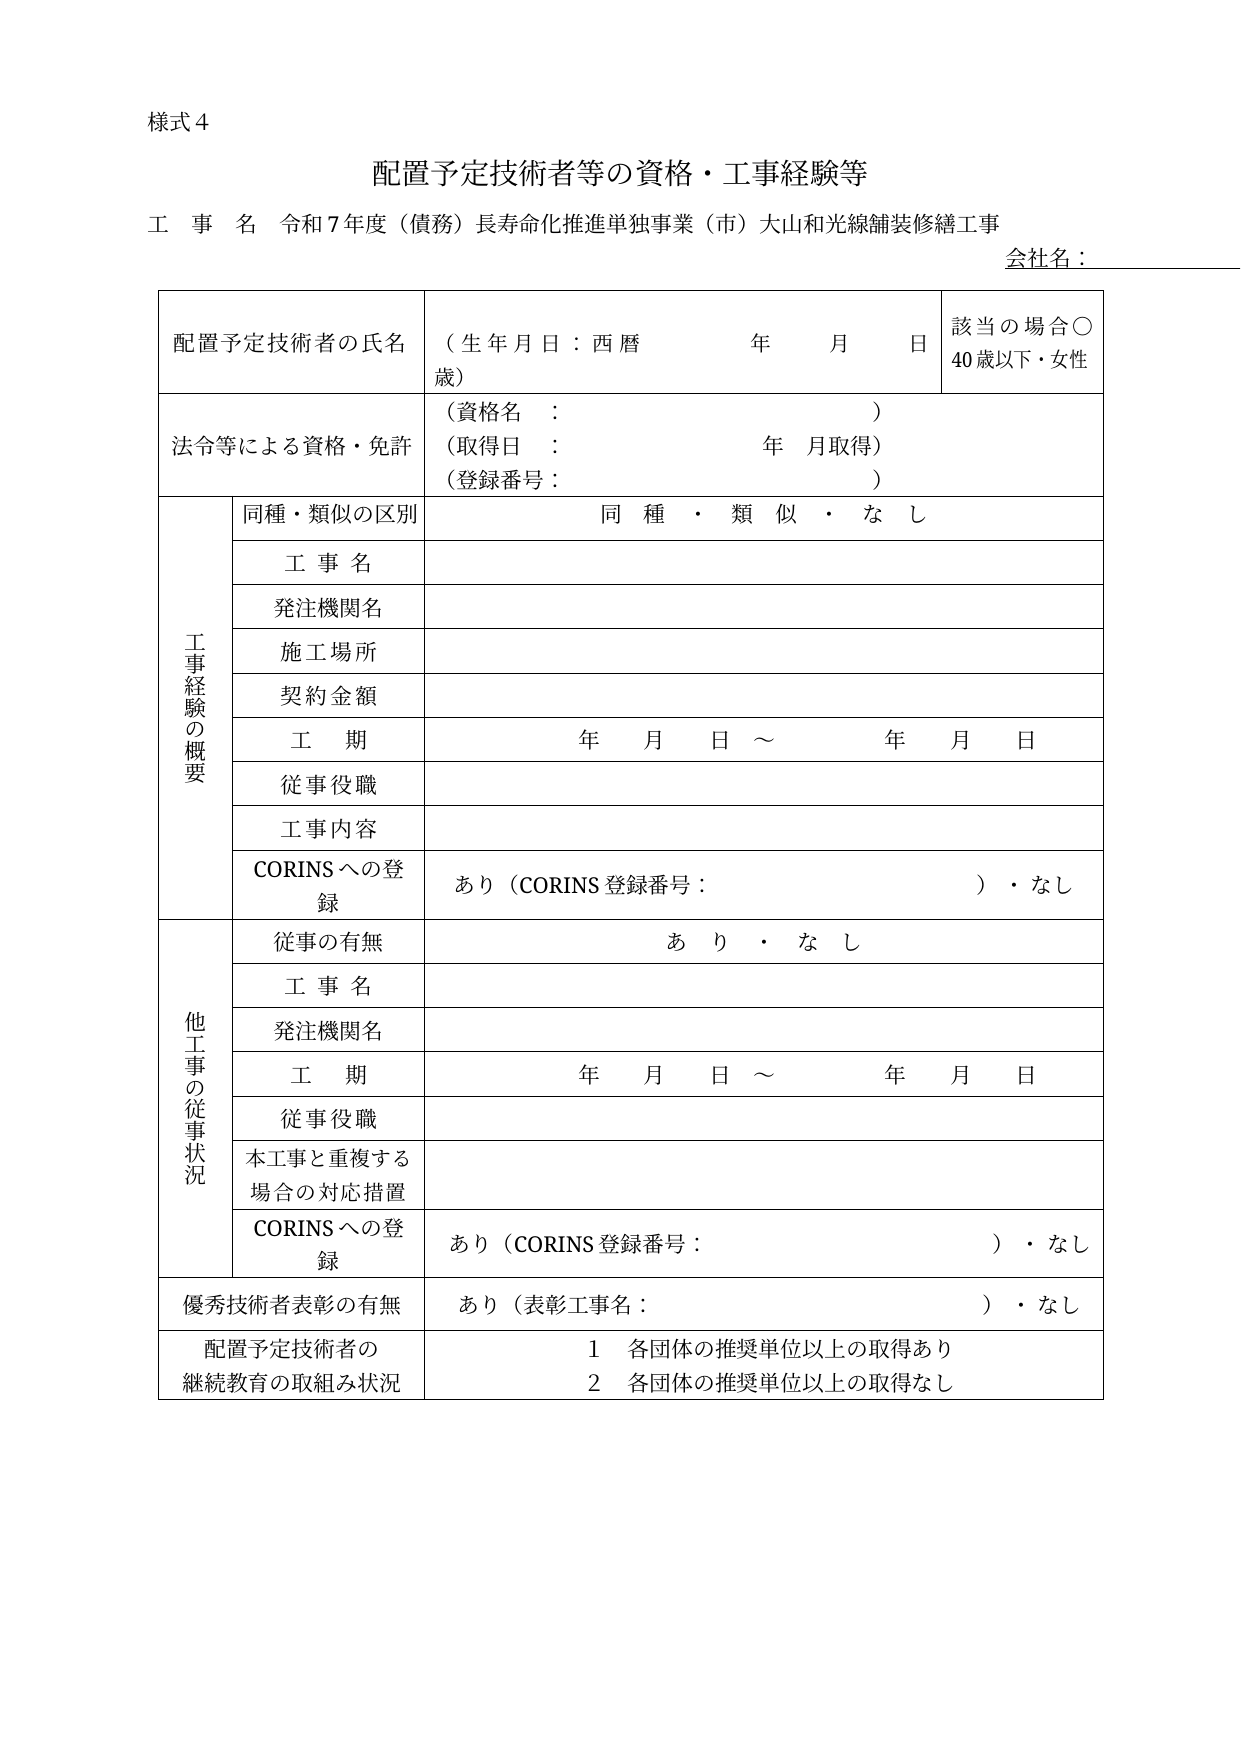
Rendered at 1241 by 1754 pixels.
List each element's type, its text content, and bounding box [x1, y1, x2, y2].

table_cell 同種・類似の区別 [233, 497, 424, 540]
table_cell [425, 806, 1103, 850]
table_cell 他工事の従事状況 [159, 920, 232, 1277]
text 会社名： [148, 239, 1092, 273]
table_cell CORINSへの登録 [233, 1210, 424, 1277]
table_cell 従事の有無 [233, 920, 424, 963]
table_cell 工事経験の概要 [159, 497, 232, 918]
table_cell [425, 674, 1103, 717]
table_header 配置予定技術者の氏名 [159, 291, 424, 393]
table_cell [425, 1097, 1103, 1140]
table_cell 従事役職 [233, 1097, 424, 1140]
table_cell 施工場所 [233, 629, 424, 673]
table_cell 年 月 日 ～ 年 月 日 [425, 718, 1103, 761]
table_cell 発注機関名 [233, 585, 424, 628]
text 工 事 名 令和7年度（債務）長寿命化推進単独事業（市）大山和光線舗装修繕工事 [148, 206, 1092, 239]
table_header 該当の場合〇40歳以下・女性 [942, 291, 1103, 393]
text 様式４ [148, 104, 1092, 138]
table_cell [425, 964, 1103, 1007]
table_cell あり（CORINS登録番号： ） ・ なし [425, 1210, 1103, 1277]
table_cell [425, 1008, 1103, 1051]
table_cell （資格名 ： ） （取得日 ： 年 月取得） （登録番号： ） [425, 394, 1103, 496]
table_cell [425, 541, 1103, 584]
text 配置予定技術者等の資格・工事経験等 [148, 138, 1092, 206]
table_cell 配置予定技術者の 継続教育の取組み状況 [159, 1331, 424, 1399]
table_cell [425, 585, 1103, 628]
table_cell あり（CORINS登録番号： ） ・ なし [425, 851, 1103, 918]
table_cell 法令等による資格・免許 [159, 394, 424, 496]
table_cell 年 月 日 ～ 年 月 日 [425, 1052, 1103, 1096]
table_cell 工期 [233, 1052, 424, 1096]
table_cell 従事役職 [233, 762, 424, 805]
table_cell 工事名 [233, 541, 424, 584]
table_cell 工事名 [233, 964, 424, 1007]
table_header （生年月日：西暦 年 月 日 歳） [425, 291, 941, 393]
table_cell 工事内容 [233, 806, 424, 850]
table_cell [425, 629, 1103, 673]
table_cell 同 種 ・ 類 似 ・ な し [425, 497, 1103, 540]
table_cell [425, 762, 1103, 805]
table_cell 契約金額 [233, 674, 424, 717]
table_cell [425, 1141, 1103, 1208]
table_cell あり（表彰工事名： ） ・ なし [425, 1278, 1103, 1330]
table_cell 本工事と重複する 場合の対応措置 [233, 1141, 424, 1208]
table_cell 優秀技術者表彰の有無 [159, 1278, 424, 1330]
table_cell １ 各団体の推奨単位以上の取得あり ２ 各団体の推奨単位以上の取得なし [425, 1331, 1103, 1399]
table_cell 工期 [233, 718, 424, 761]
table_cell CORINSへの登録 [233, 851, 424, 918]
table_cell あ り ・ な し [425, 920, 1103, 963]
table_cell 発注機関名 [233, 1008, 424, 1051]
